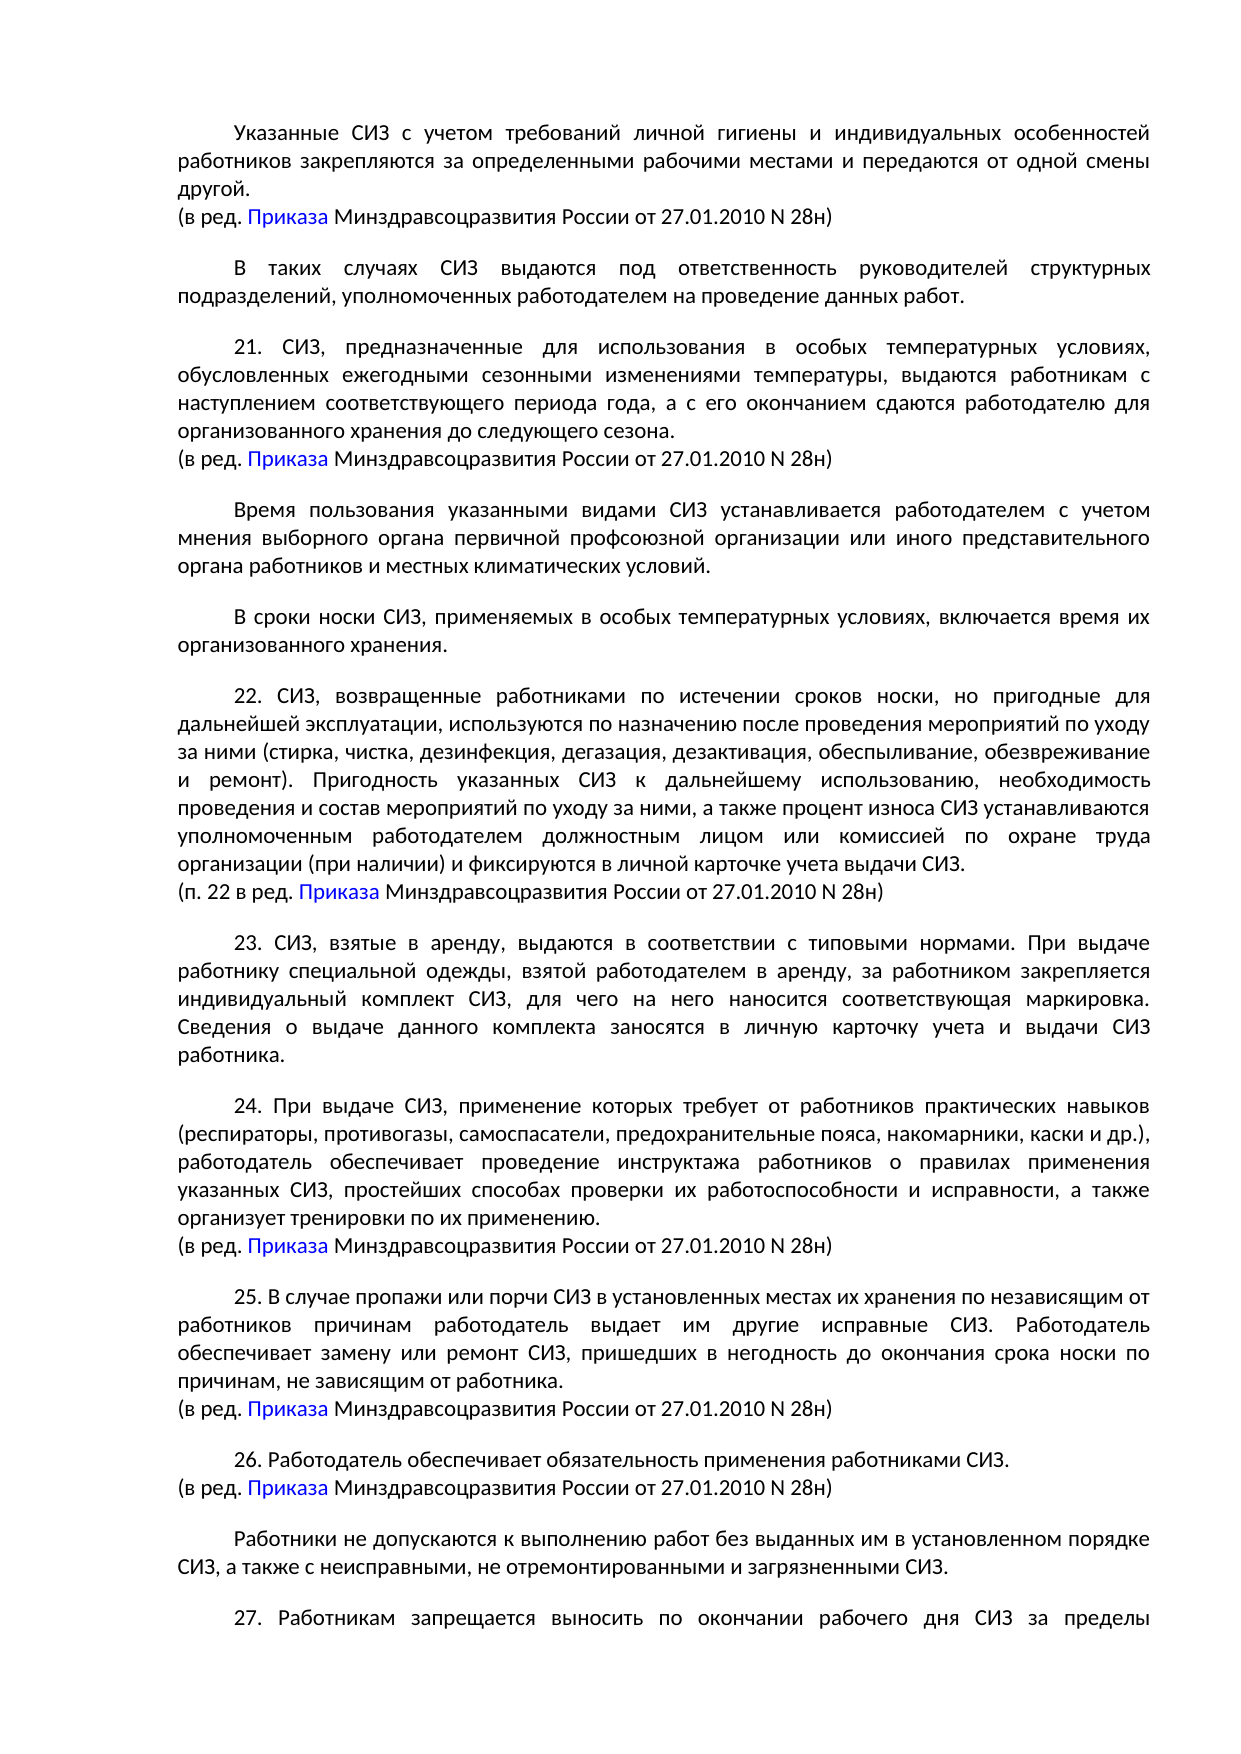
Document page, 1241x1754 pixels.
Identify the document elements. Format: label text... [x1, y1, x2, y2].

text 25. В случае пропажи или порчи СИЗ в установленных местах их хранения по независящим от работников причинам работодатель выдает им другие исправные СИЗ. Работодатель обеспечивает замену или ремонт СИЗ, пришедших в негодность до окончания срока носки по причинам, не зависящим от работника. [177, 1282, 1152, 1394]
text Указанные СИЗ с учетом требований личной гигиены и индивидуальных особенностей работников закрепляются за определенными рабочими местами и передаются от одной смены другой. [177, 118, 1152, 202]
text (в ред. Приказа Минздравсоцразвития России от 27.01.2010 N 28н) [177, 1473, 1152, 1501]
text 24. При выдаче СИЗ, применение которых требует от работников практических навыков (респираторы, противогазы, самоспасатели, предохранительные пояса, накомарники, каски и др.), работодатель обеспечивает проведение инструктажа работников о правилах применения указанных СИЗ, простейших способах проверки их работоспособности и исправности, а также организует тренировки по их применению. [177, 1091, 1152, 1231]
text 23. СИЗ, взятые в аренду, выдаются в соответствии с типовыми нормами. При выдаче работнику специальной одежды, взятой работодателем в аренду, за работником закрепляется индивидуальный комплект СИЗ, для чего на него наносится соответствующая маркировка. Сведения о выдаче данного комплекта заносятся в личную карточку учета и выдачи СИЗ работника. [177, 928, 1152, 1068]
text 21. СИЗ, предназначенные для использования в особых температурных условиях, обусловленных ежегодными сезонными изменениями температуры, выдаются работникам с наступлением соответствующего периода года, а с его окончанием сдаются работодателю для организованного хранения до следующего сезона. [177, 332, 1152, 444]
text 26. Работодатель обеспечивает обязательность применения работниками СИЗ. [177, 1445, 1152, 1473]
text Работники не допускаются к выполнению работ без выданных им в установленном порядке СИЗ, а также с неисправными, не отремонтированными и загрязненными СИЗ. [177, 1524, 1152, 1580]
text Время пользования указанными видами СИЗ устанавливается работодателем с учетом мнения выборного органа первичной профсоюзной организации или иного представительного органа работников и местных климатических условий. [177, 495, 1152, 579]
text В таких случаях СИЗ выдаются под ответственность руководителей структурных подразделений, уполномоченных работодателем на проведение данных работ. [177, 253, 1152, 309]
text В сроки носки СИЗ, применяемых в особых температурных условиях, включается время их организованного хранения. [177, 602, 1152, 658]
text (в ред. Приказа Минздравсоцразвития России от 27.01.2010 N 28н) [177, 444, 1152, 472]
text (в ред. Приказа Минздравсоцразвития России от 27.01.2010 N 28н) [177, 1394, 1152, 1422]
text 22. СИЗ, возвращенные работниками по истечении сроков носки, но пригодные для дальнейшей эксплуатации, используются по назначению после проведения мероприятий по уходу за ними (стирка, чистка, дезинфекция, дегазация, дезактивация, обеспыливание, обезвреживание и ремонт). Пригодность указанных СИЗ к дальнейшему использованию, необходимость проведения и состав мероприятий по уходу за ними, а также процент износа СИЗ устанавливаются уполномоченным работодателем должностным лицом или комиссией по охране труда организации (при наличии) и фиксируются в личной карточке учета выдачи СИЗ. [177, 681, 1152, 877]
text (в ред. Приказа Минздравсоцразвития России от 27.01.2010 N 28н) [177, 1231, 1152, 1259]
text (в ред. Приказа Минздравсоцразвития России от 27.01.2010 N 28н) [177, 202, 1152, 230]
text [177, 1603, 1152, 1631]
text (п. 22 в ред. Приказа Минздравсоцразвития России от 27.01.2010 N 28н) [177, 877, 1152, 905]
